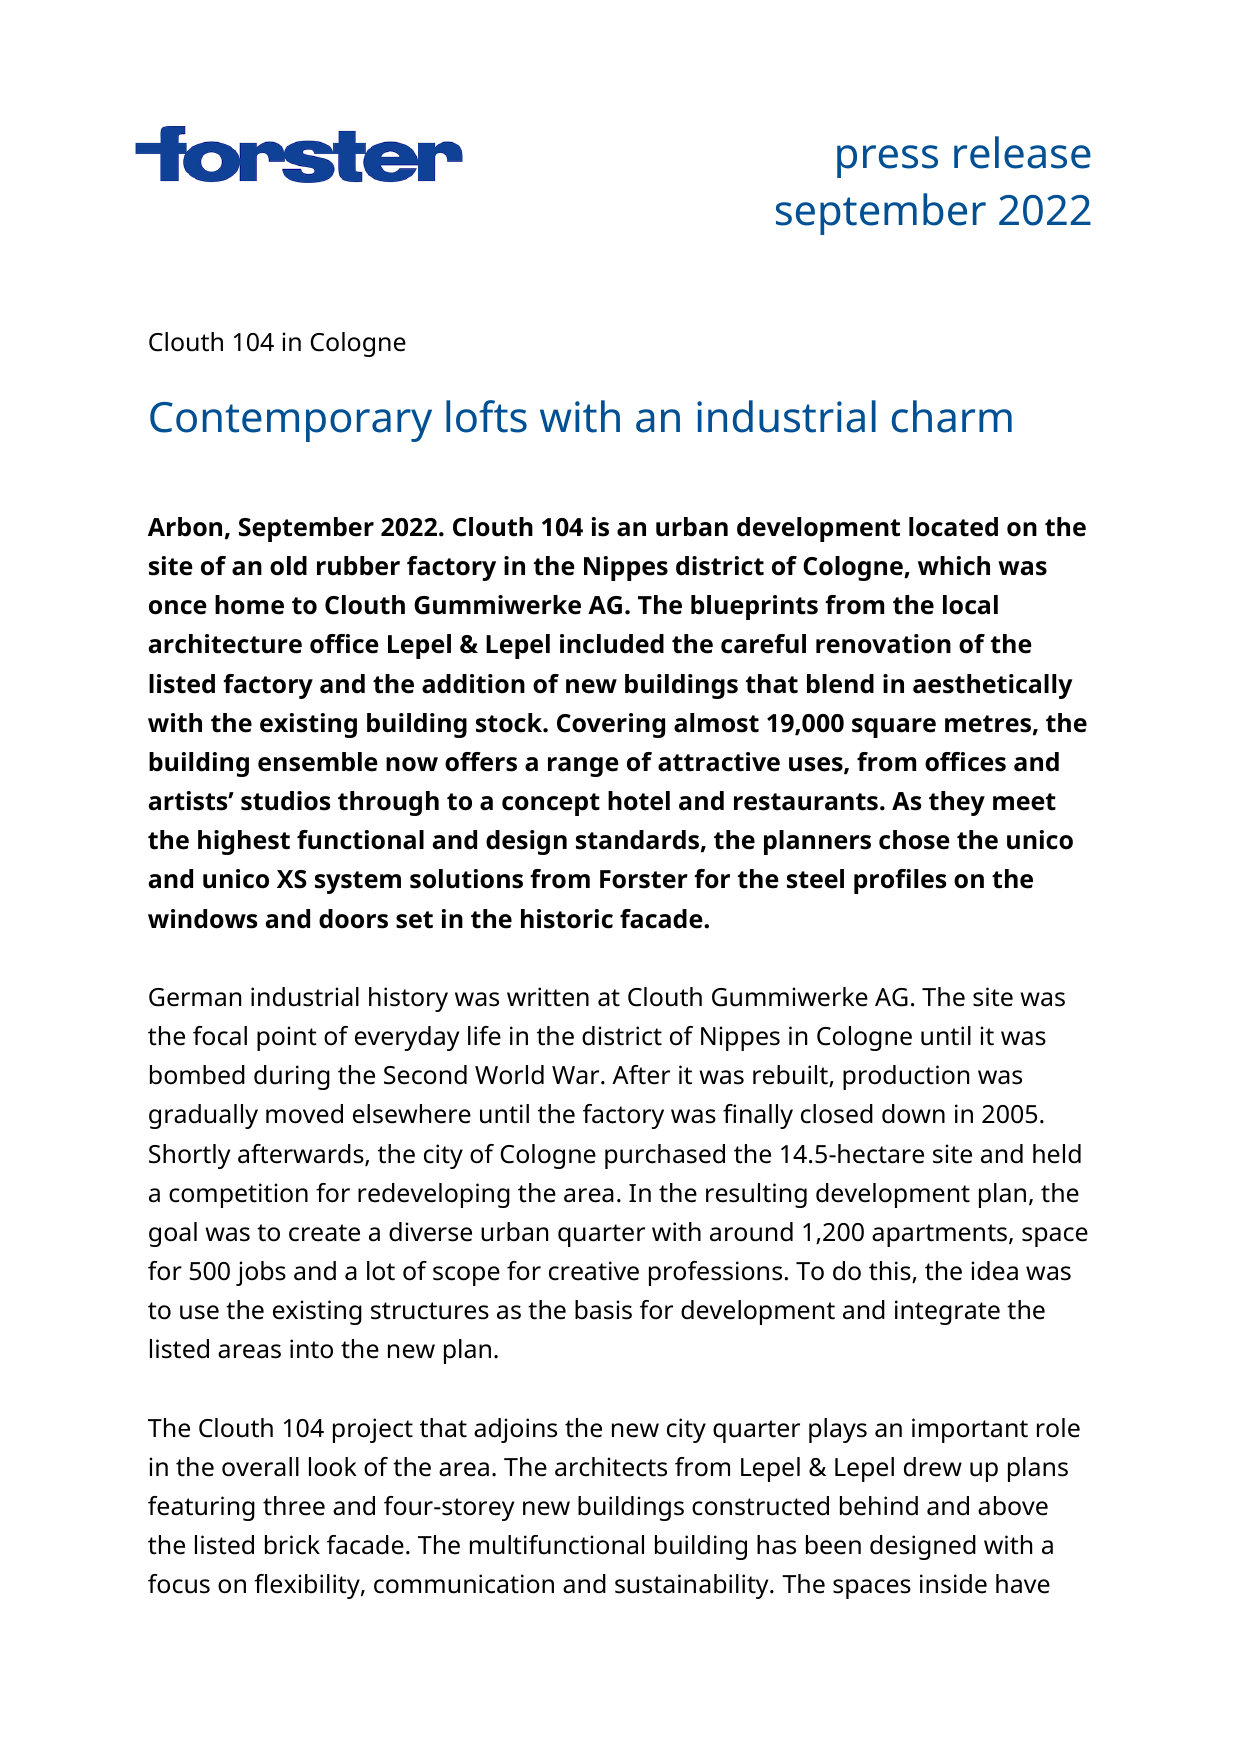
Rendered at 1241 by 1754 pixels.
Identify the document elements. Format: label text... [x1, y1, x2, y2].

picture [135, 126, 463, 183]
text Clouth 104 in Cologne [148, 325, 1092, 388]
text German industrial history was written at Clouth Gummiwerke AG. The site was the focal point of everyday life in the district of Nippes in Cologne until it was bombed during the Second World War. After it was rebuilt, production was gradually moved elsewhere until the factory was finally closed down in 2005. Shortly afterwards, the city of Cologne purchased the 14.5-hectare site and held a competition for redeveloping the area. In the resulting development plan, the goal was to create a diverse urban quarter with around 1,200 apartments, space for 500 jobs and a lot of scope for creative professions. To do this, the idea was to use the existing structures as the basis for development and integrate the listed areas into the new plan. [148, 979, 1092, 1366]
text Arbon, September 2022. Clouth 104 is an urban development located on the site of an old rubber factory in the Nippes district of Cologne, which was once home to Clouth Gummiwerke AG. The blueprints from the local architecture office Lepel & Lepel included the careful renovation of the listed factory and the addition of new buildings that blend in aesthetically with the existing building stock. Covering almost 19,000 square metres, the building ensemble now offers a range of attractive uses, from offices and artists’ studios through to a concept hotel and restaurants. As they meet the highest functional and design standards, the planners chose the unico and unico XS system solutions from Forster for the steel profiles on the windows and doors set in the historic facade. [148, 473, 1092, 935]
text Contemporary lofts with an industrial charm [148, 388, 1092, 473]
